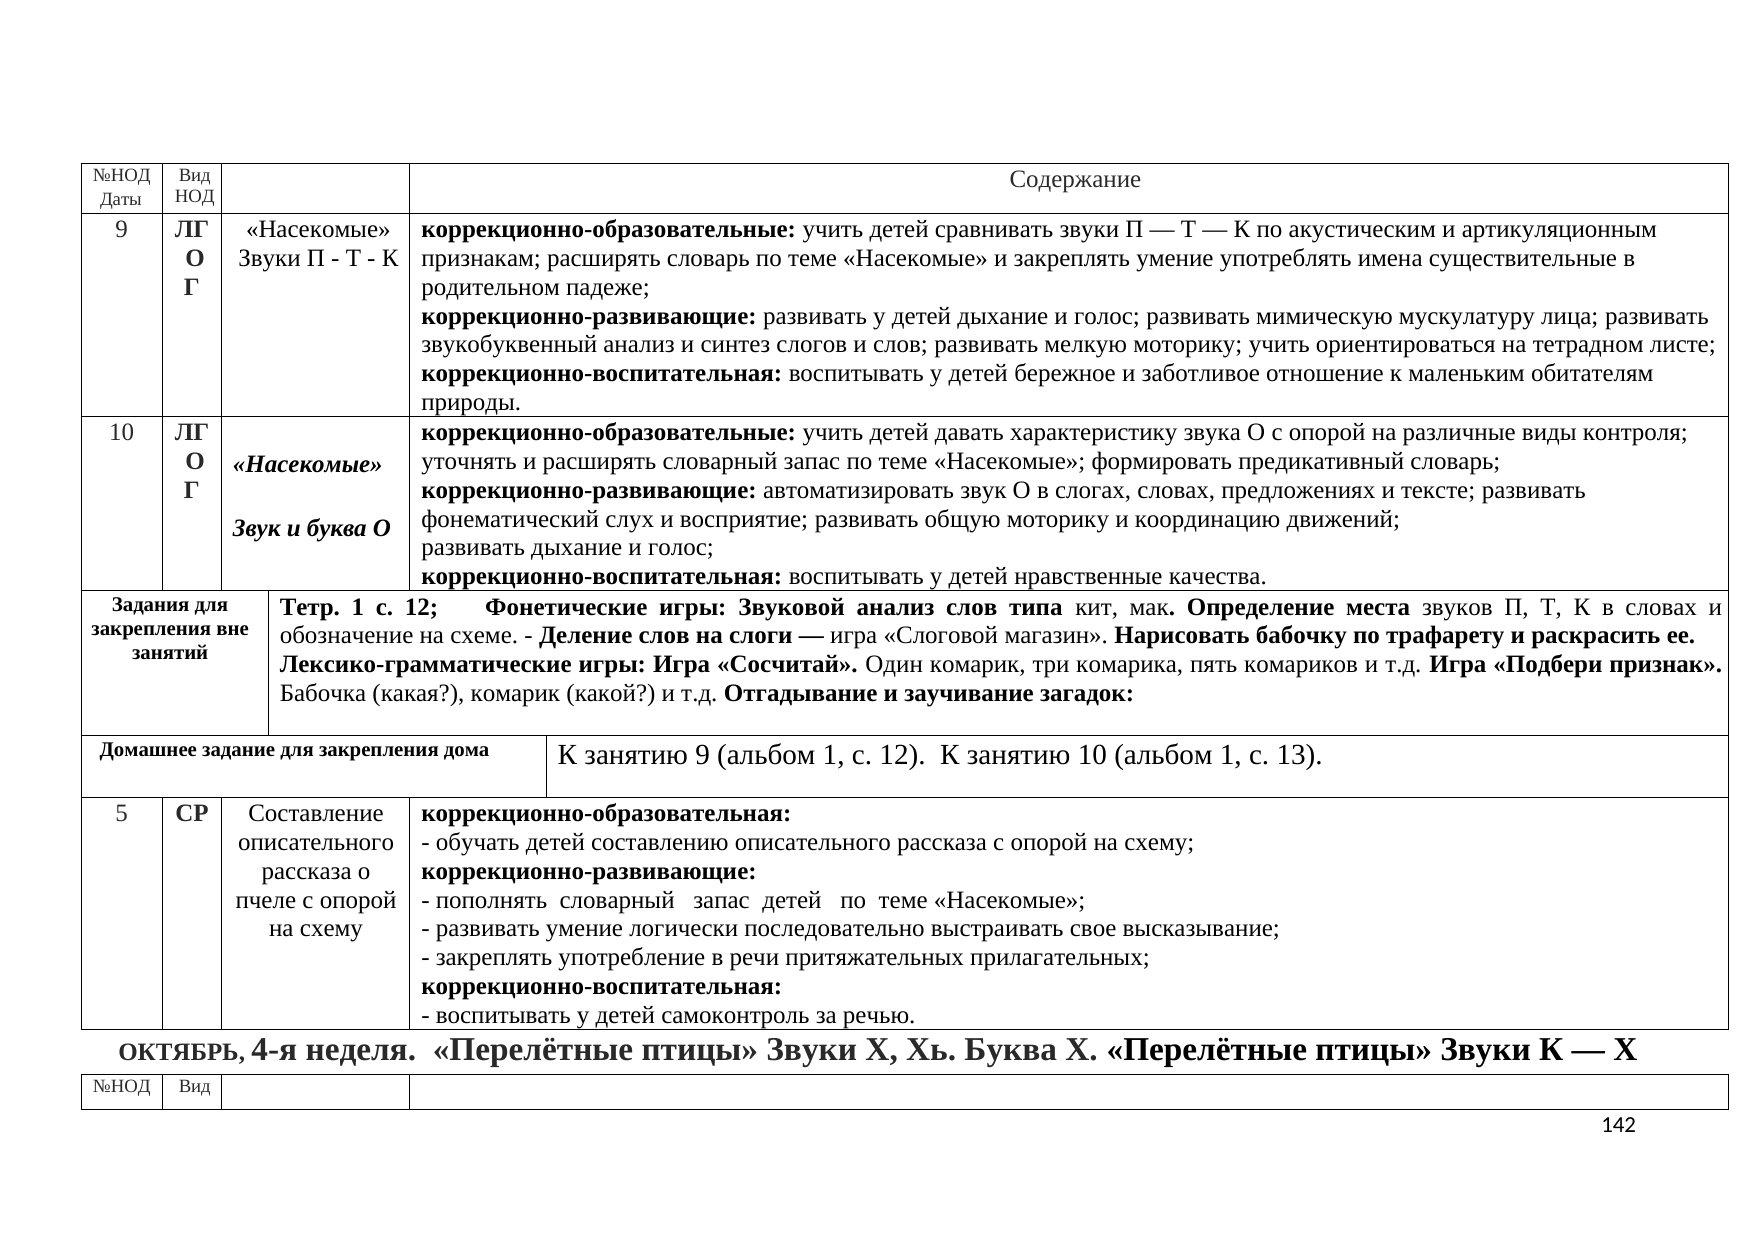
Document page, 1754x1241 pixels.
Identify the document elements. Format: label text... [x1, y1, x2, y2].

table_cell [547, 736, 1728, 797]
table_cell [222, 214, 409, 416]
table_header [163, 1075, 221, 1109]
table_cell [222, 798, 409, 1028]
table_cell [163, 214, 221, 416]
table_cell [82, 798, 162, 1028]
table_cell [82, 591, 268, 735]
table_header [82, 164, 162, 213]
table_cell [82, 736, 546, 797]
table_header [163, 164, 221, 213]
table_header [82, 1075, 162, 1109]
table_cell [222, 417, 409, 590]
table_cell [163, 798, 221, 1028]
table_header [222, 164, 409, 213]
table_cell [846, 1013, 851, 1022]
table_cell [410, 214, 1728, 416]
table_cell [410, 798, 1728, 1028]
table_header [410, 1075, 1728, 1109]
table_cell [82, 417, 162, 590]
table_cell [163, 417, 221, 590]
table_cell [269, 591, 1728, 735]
text ОКТЯБРЬ, 4-я неделя. «Перелётные птицы» Звуки X, Хь. Буква X. «Перелётные птицы» Звуки К — X [118, 1030, 1654, 1068]
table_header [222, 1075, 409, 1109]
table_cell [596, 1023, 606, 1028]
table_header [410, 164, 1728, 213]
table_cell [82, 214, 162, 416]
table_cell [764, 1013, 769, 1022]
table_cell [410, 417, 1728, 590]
